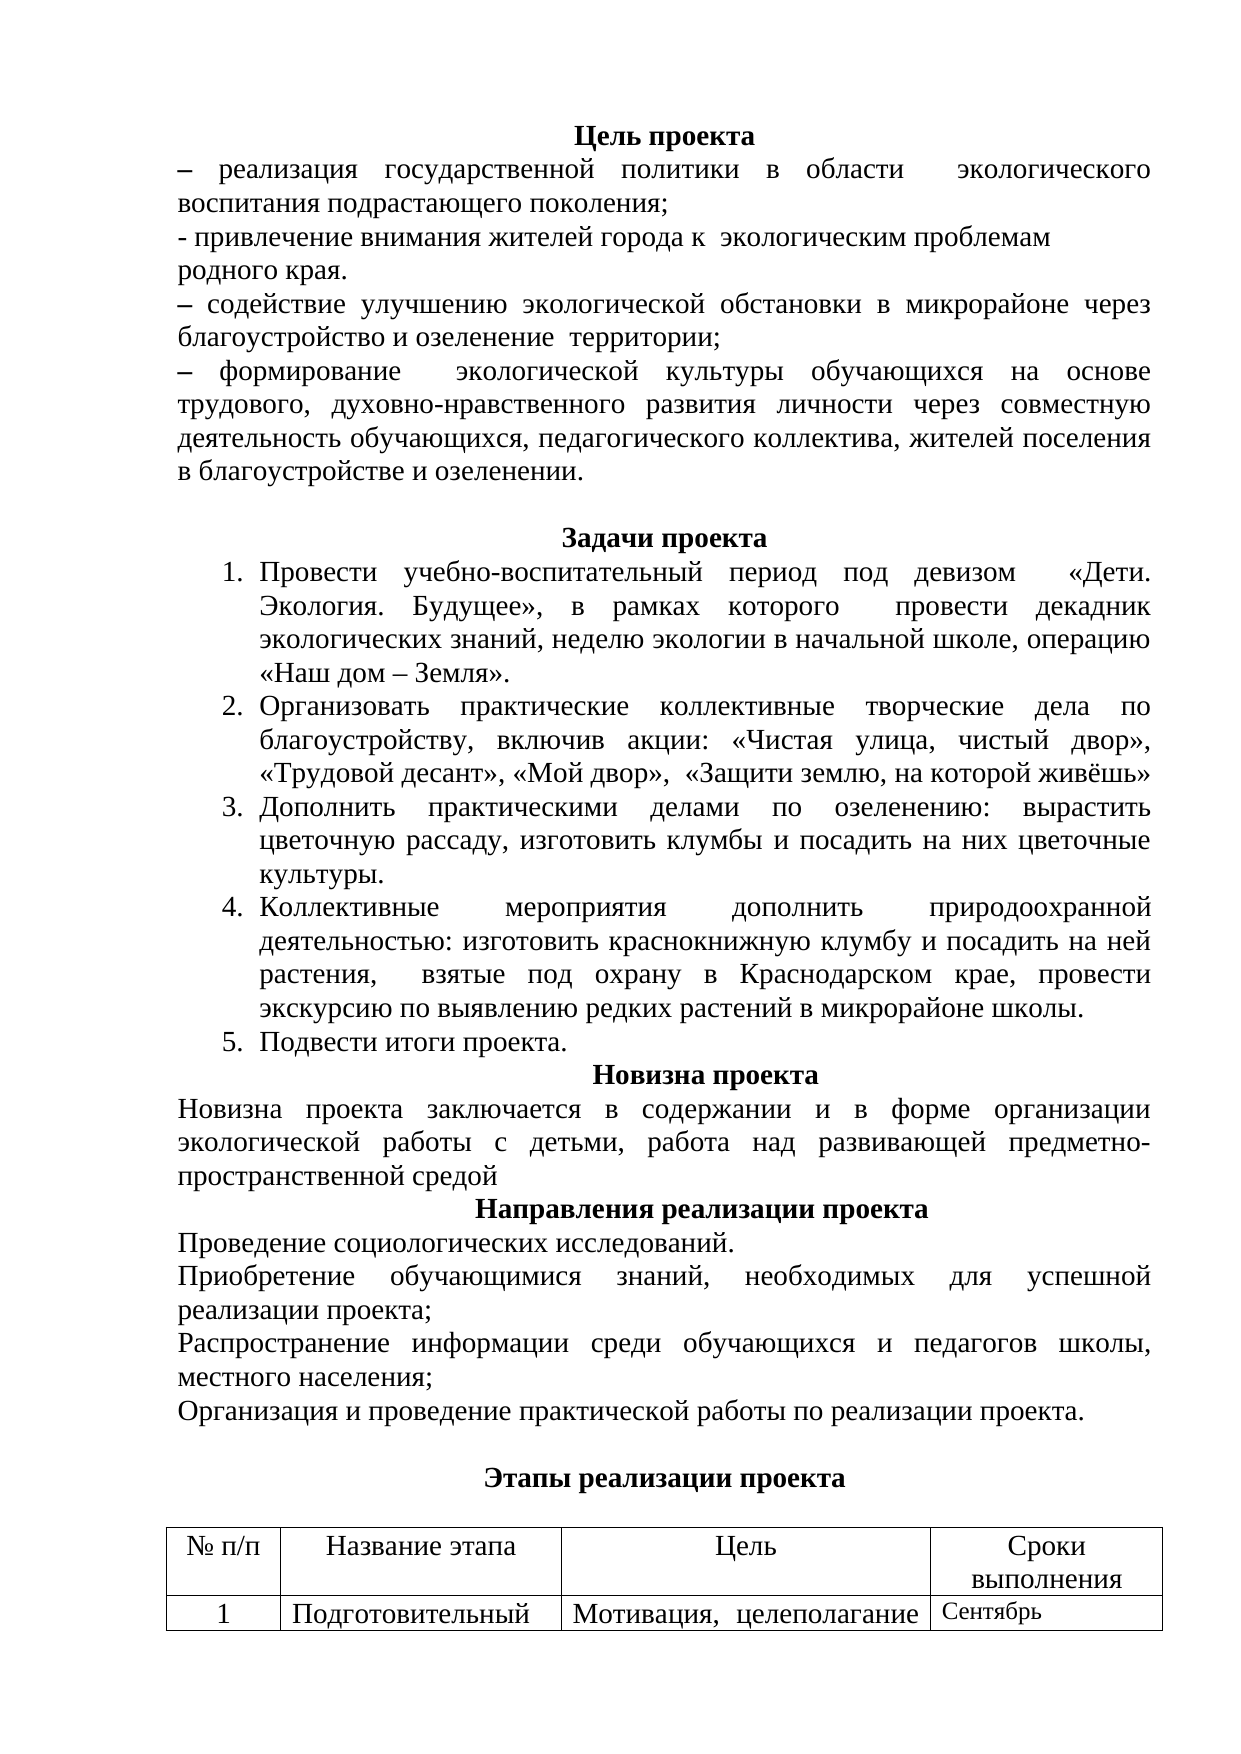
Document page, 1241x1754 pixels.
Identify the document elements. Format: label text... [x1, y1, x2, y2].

table_header Сроки выполнения [931, 1528, 1162, 1595]
list Коллективные мероприятия дополнить природоохранной деятельностью: изготовить краснокнижную клумбу и посадить на ней растения, взятые под охрану в Краснодарском крае, провести экскурсию по выявлению редких растений в микрорайоне школы. [222, 889, 1152, 1024]
text Проведение социологических исследований. [177, 1225, 1152, 1258]
list Направления реализации проекта [252, 1191, 1152, 1225]
table_cell Подготовительный [281, 1596, 561, 1629]
table_header Цель [562, 1528, 930, 1595]
table_header Название этапа [281, 1528, 561, 1595]
list Подвести итоги проекта. [222, 1024, 1152, 1057]
list Провести учебно-воспитательный период под девизом «Дети. Экология. Будущее», в рамках которого провести декадник экологических знаний, неделю экологии в начальной школе, операцию «Наш дом – Земля». [222, 554, 1152, 688]
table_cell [931, 1596, 1162, 1629]
text – содействие улучшению экологической обстановки в микрорайоне через благоустройство и озеленение территории; [177, 286, 1152, 353]
text Распространение информации среди обучающихся и педагогов школы, местного населения; [177, 1326, 1152, 1393]
text Приобретение обучающимися знаний, необходимых для успешной реализации проекта; [177, 1258, 1152, 1326]
text Задачи проекта [177, 521, 1152, 554]
text - привлечение внимания жителей города к экологическим проблемам родного края. [177, 219, 1152, 286]
list Дополнить практическими делами по озеленению: вырастить цветочную рассаду, изготовить клумбы и посадить на них цветочные культуры. [222, 789, 1152, 889]
table_header № п/п [167, 1528, 280, 1595]
text Организация и проведение практической работы по реализации проекта. [177, 1393, 1152, 1426]
list Организовать практические коллективные творческие дела по благоустройству, включив акции: «Чистая улица, чистый двор», «Трудовой десант», «Мой двор», «Защити землю, на которой живёшь» [222, 688, 1152, 789]
text – формирование экологической культуры обучающихся на основе трудового, духовно-нравственного развития личности через совместную деятельность обучающихся, педагогического коллектива, жителей поселения в благоустройстве и озеленении. [177, 353, 1152, 487]
text Этапы реализации проекта [177, 1460, 1152, 1493]
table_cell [562, 1596, 930, 1629]
table_cell 1 [167, 1596, 280, 1629]
text Цель проекта [177, 118, 1152, 152]
list Новизна проекта [259, 1057, 1152, 1091]
list Новизна проекта заключается в содержании и в форме организации экологической работы с детьми, работа над развивающей предметно-пространственной средой [177, 1091, 1152, 1191]
text – реализация государственной политики в области экологического воспитания подрастающего поколения; [177, 152, 1152, 219]
